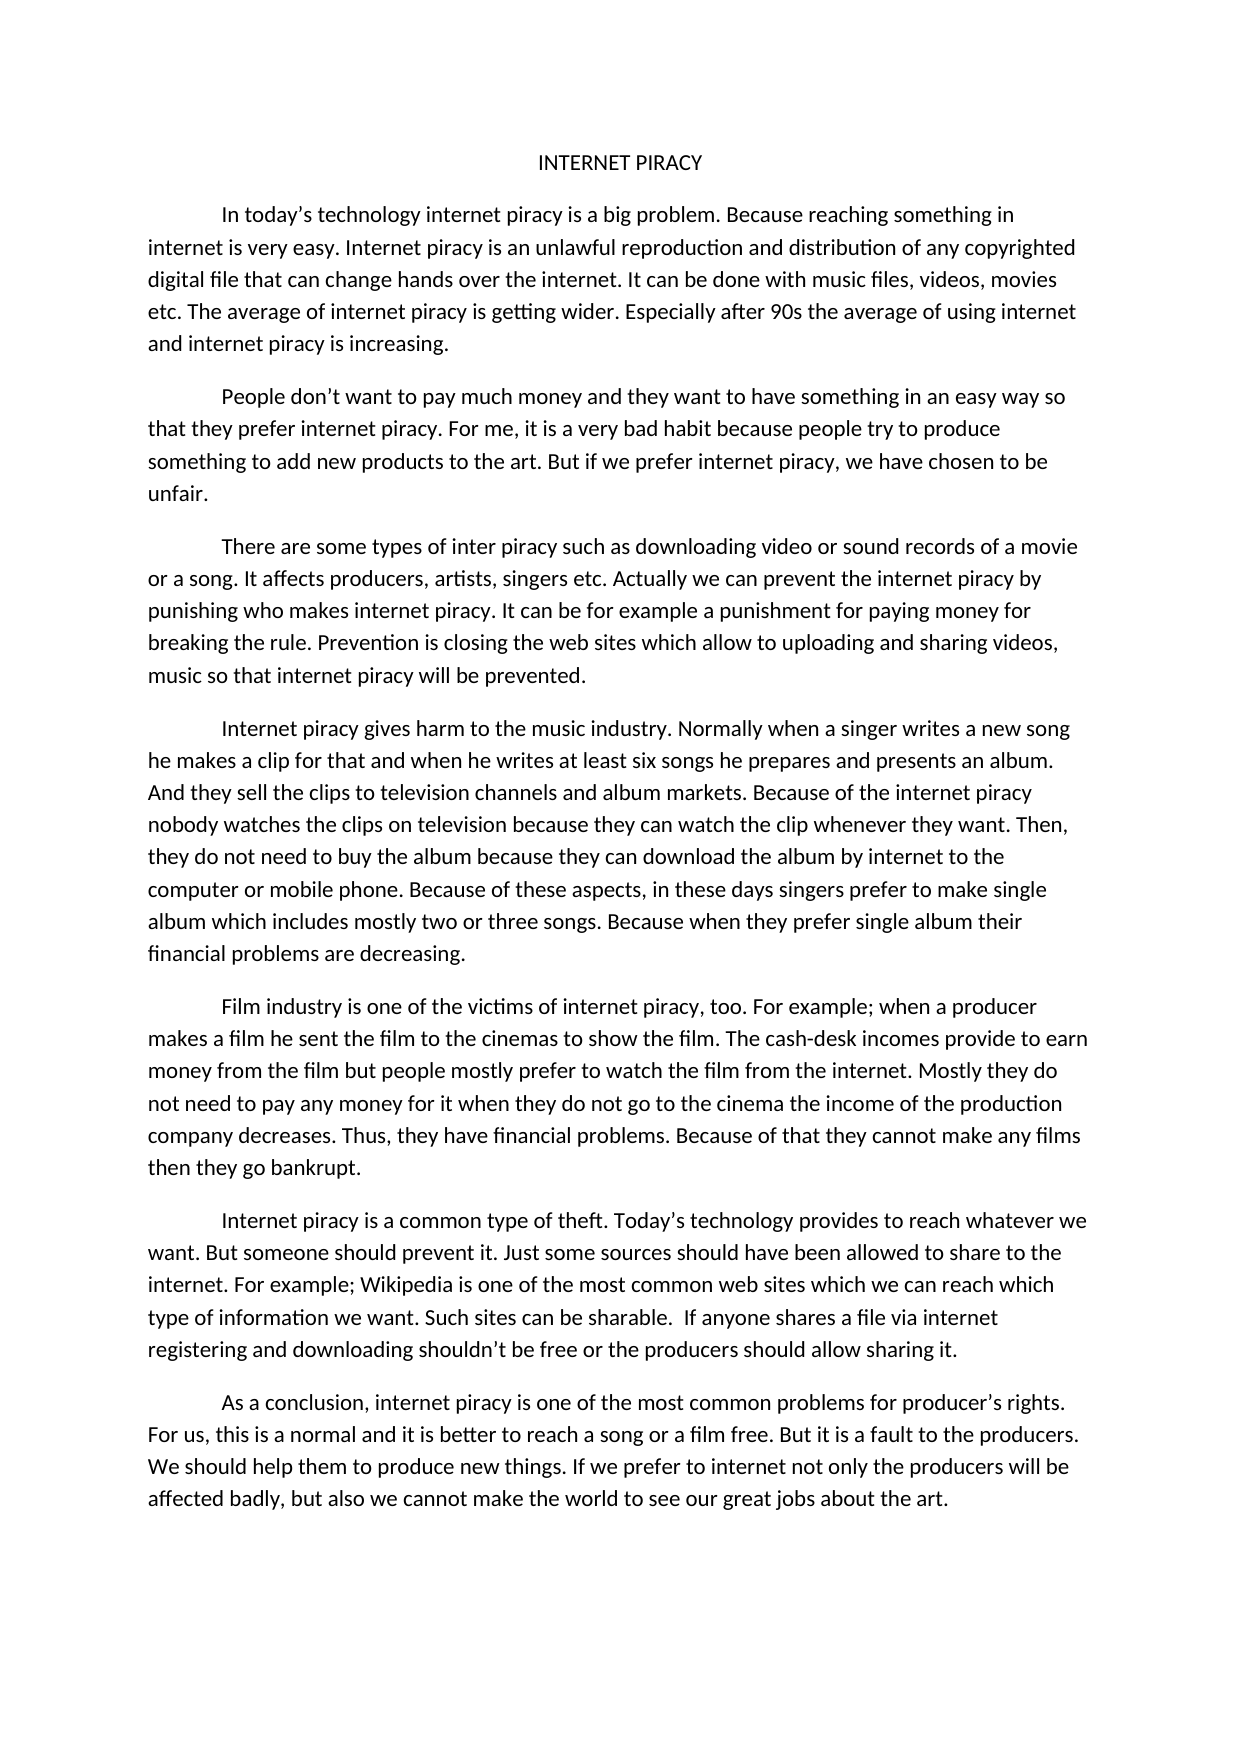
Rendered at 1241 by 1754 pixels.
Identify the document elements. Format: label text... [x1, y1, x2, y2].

text INTERNET PIRACY [148, 148, 1093, 176]
text Film industry is one of the victims of internet piracy, too. For example; when a producer makes a film he sent the film to the cinemas to show the film. The cash-desk incomes provide to earn money from the film but people mostly prefer to watch the film from the internet. Mostly they do not need to pay any money for it when they do not go to the cinema the income of the production company decreases. Thus, they have financial problems. Because of that they cannot make any films then they go bankrupt. [148, 992, 1093, 1181]
text There are some types of inter piracy such as downloading video or sound records of a movie or a song. It affects producers, artists, singers etc. Actually we can prevent the internet piracy by punishing who makes internet piracy. It can be for example a punishment for paying money for breaking the rule. Prevention is closing the web sites which allow to uploading and sharing videos, music so that internet piracy will be prevented. [148, 532, 1093, 689]
text In today’s technology internet piracy is a big problem. Because reaching something in internet is very easy. Internet piracy is an unlawful reproduction and distribution of any copyrighted digital file that can change hands over the internet. It can be done with music files, videos, movies etc. The average of internet piracy is getting wider. Especially after 90s the average of using internet and internet piracy is increasing. [148, 201, 1093, 357]
text Internet piracy is a common type of theft. Today’s technology provides to reach whatever we want. But someone should prevent it. Just some sources should have been allowed to share to the internet. For example; Wikipedia is one of the most common web sites which we can reach which type of information we want. Such sites can be sharable. If anyone shares a file via internet registering and downloading shouldn’t be free or the producers should allow sharing it. [148, 1206, 1093, 1363]
text People don’t want to pay much money and they want to have something in an easy way so that they prefer internet piracy. For me, it is a very bad habit because people try to produce something to add new products to the art. But if we prefer internet piracy, we have chosen to be unfair. [148, 382, 1093, 507]
text As a conclusion, internet piracy is one of the most common problems for producer’s rights. For us, this is a normal and it is better to reach a song or a film free. But it is a fault to the producers. We should help them to produce new things. If we prefer to internet not only the producers will be affected badly, but also we cannot make the world to see our great jobs about the art. [148, 1388, 1093, 1512]
text Internet piracy gives harm to the music industry. Normally when a singer writes a new song he makes a clip for that and when he writes at least six songs he prepares and presents an album. And they sell the clips to television channels and album markets. Because of the internet piracy nobody watches the clips on television because they can watch the clip whenever they want. Then, they do not need to buy the album because they can download the album by internet to the computer or mobile phone. Because of these aspects, in these days singers prefer to make single album which includes mostly two or three songs. Because when they prefer single album their financial problems are decreasing. [148, 714, 1093, 967]
